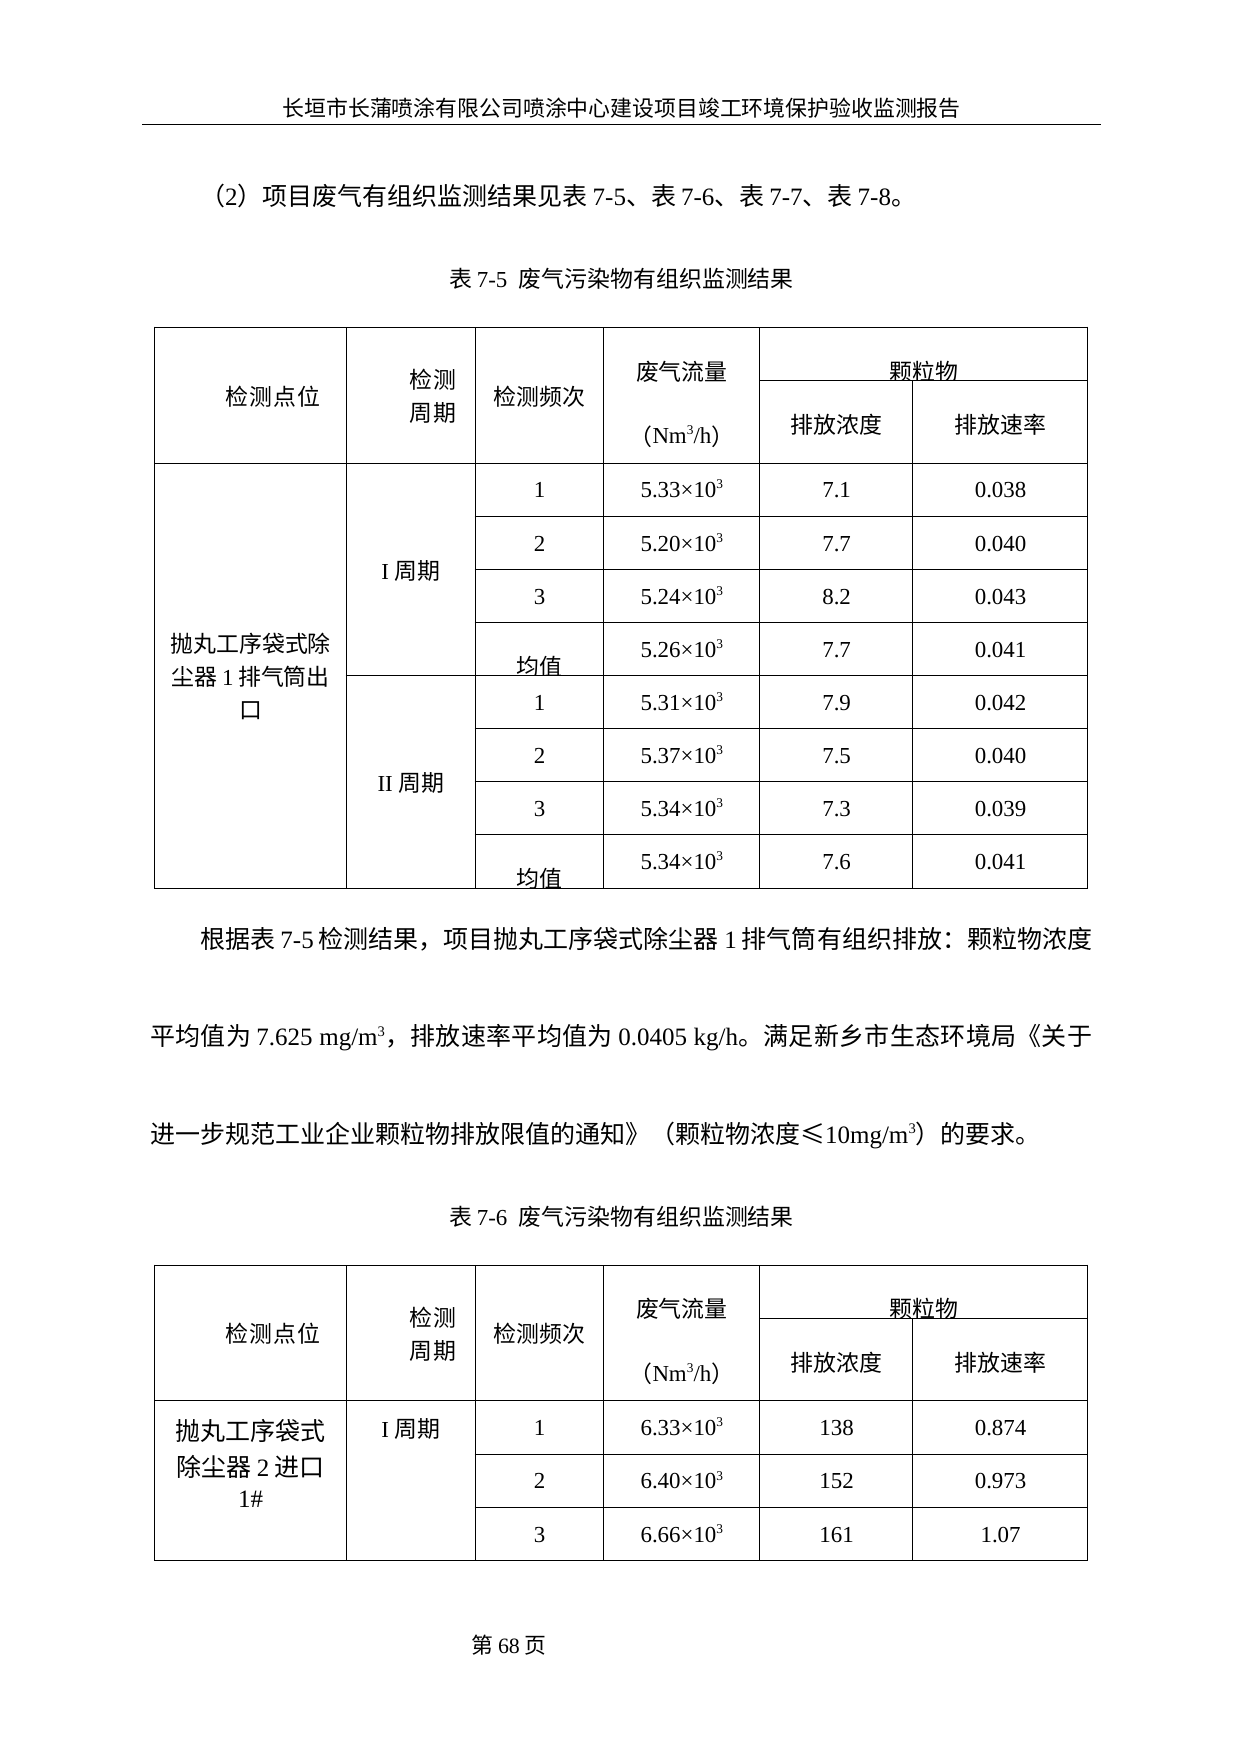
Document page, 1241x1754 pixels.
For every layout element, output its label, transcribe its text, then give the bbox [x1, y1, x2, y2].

table_cell 3 [476, 570, 603, 622]
table_cell 5.33×103 [604, 464, 759, 516]
table_cell 3 [476, 782, 603, 834]
table_cell 1.07 [913, 1508, 1087, 1560]
table_header 检测频次 [476, 1266, 603, 1400]
table_cell 0.039 [913, 782, 1087, 834]
list 表7-6 废气污染物有组织监测结果 [150, 1183, 1093, 1248]
table_cell 6.66×103 [604, 1508, 759, 1560]
list 表7-5 废气污染物有组织监测结果 [150, 245, 1093, 310]
table_cell 0.041 [913, 835, 1087, 887]
table_cell 161 [760, 1508, 912, 1560]
table_cell 5.37×103 [604, 729, 759, 781]
table_cell 抛丸工序袋式除尘器1排气筒出口 [155, 464, 346, 887]
table_cell 均值 [476, 835, 603, 887]
table_header 检测点位 [155, 328, 346, 462]
table_cell 5.24×103 [604, 570, 759, 622]
table_header 检测周期 [347, 328, 475, 462]
table_cell 0.042 [913, 676, 1087, 728]
table_cell 1 [476, 676, 603, 728]
table_cell 7.7 [760, 517, 912, 569]
list 根据表7-5检测结果，项目抛丸工序袋式除尘器1排气筒有组织排放：颗粒物浓度平均值为7.625 mg/m3，排放速率平均值为0.0405 kg/h。满足新乡市生态环境局《关于进一步规范工业企业颗粒物排放限值的通知》（颗粒物浓度≤10mg/m3）的要求。 [150, 905, 1093, 1165]
table_cell I 周期 [347, 1401, 475, 1560]
table_cell 7.3 [760, 782, 912, 834]
table_cell 6.40×103 [604, 1455, 759, 1507]
table_cell 排放浓度（mg/m3） [760, 381, 912, 462]
table_cell 0.874 [913, 1401, 1087, 1453]
table_cell 抛丸工序袋式除尘器2进口1# [155, 1401, 346, 1560]
table_cell 8.2 [760, 570, 912, 622]
table_header 颗粒物 [760, 328, 1087, 380]
table_cell 5.34×103 [604, 782, 759, 834]
table_cell 7.6 [760, 835, 912, 887]
table_cell 1 [476, 1401, 603, 1453]
table_cell 7.9 [760, 676, 912, 728]
table_cell 7.7 [760, 623, 912, 675]
table_cell 5.31×103 [604, 676, 759, 728]
table_cell I 周期 [347, 464, 475, 675]
table_header 检测点位 [155, 1266, 346, 1400]
table_cell 0.973 [913, 1455, 1087, 1507]
table_cell 0.040 [913, 729, 1087, 781]
table_cell 排放速率 （kg/h） [913, 381, 1087, 462]
table_cell 7.5 [760, 729, 912, 781]
table_header 检测频次 [476, 328, 603, 462]
table_cell 均值 [476, 623, 603, 675]
table_cell 2 [476, 729, 603, 781]
table_cell II 周期 [347, 676, 475, 887]
table_cell 排放浓度（mg/m3） [760, 1319, 912, 1400]
table_cell 0.043 [913, 570, 1087, 622]
table_header 废气流量（Nm3/h） [604, 1266, 759, 1400]
table_cell 7.1 [760, 464, 912, 516]
table_cell 0.038 [913, 464, 1087, 516]
table_cell 0.041 [913, 623, 1087, 675]
table_cell 1 [476, 464, 603, 516]
table_cell 5.26×103 [604, 623, 759, 675]
table_header 检测周期 [347, 1266, 475, 1400]
table_header 废气流量（Nm3/h） [604, 328, 759, 462]
table_cell 5.20×103 [604, 517, 759, 569]
table_header 颗粒物 [760, 1266, 1087, 1318]
table_cell 2 [476, 1455, 603, 1507]
table_cell 138 [760, 1401, 912, 1453]
table_cell 排放速率 （kg/h） [913, 1319, 1087, 1400]
table_cell 0.040 [913, 517, 1087, 569]
table_cell 2 [476, 517, 603, 569]
table_cell 5.34×103 [604, 835, 759, 887]
table_cell 6.33×103 [604, 1401, 759, 1453]
table_cell 152 [760, 1455, 912, 1507]
table_cell 3 [476, 1508, 603, 1560]
list （2）项目废气有组织监测结果见表7-5、表7-6、表7-7、表7-8。 [150, 162, 1093, 227]
